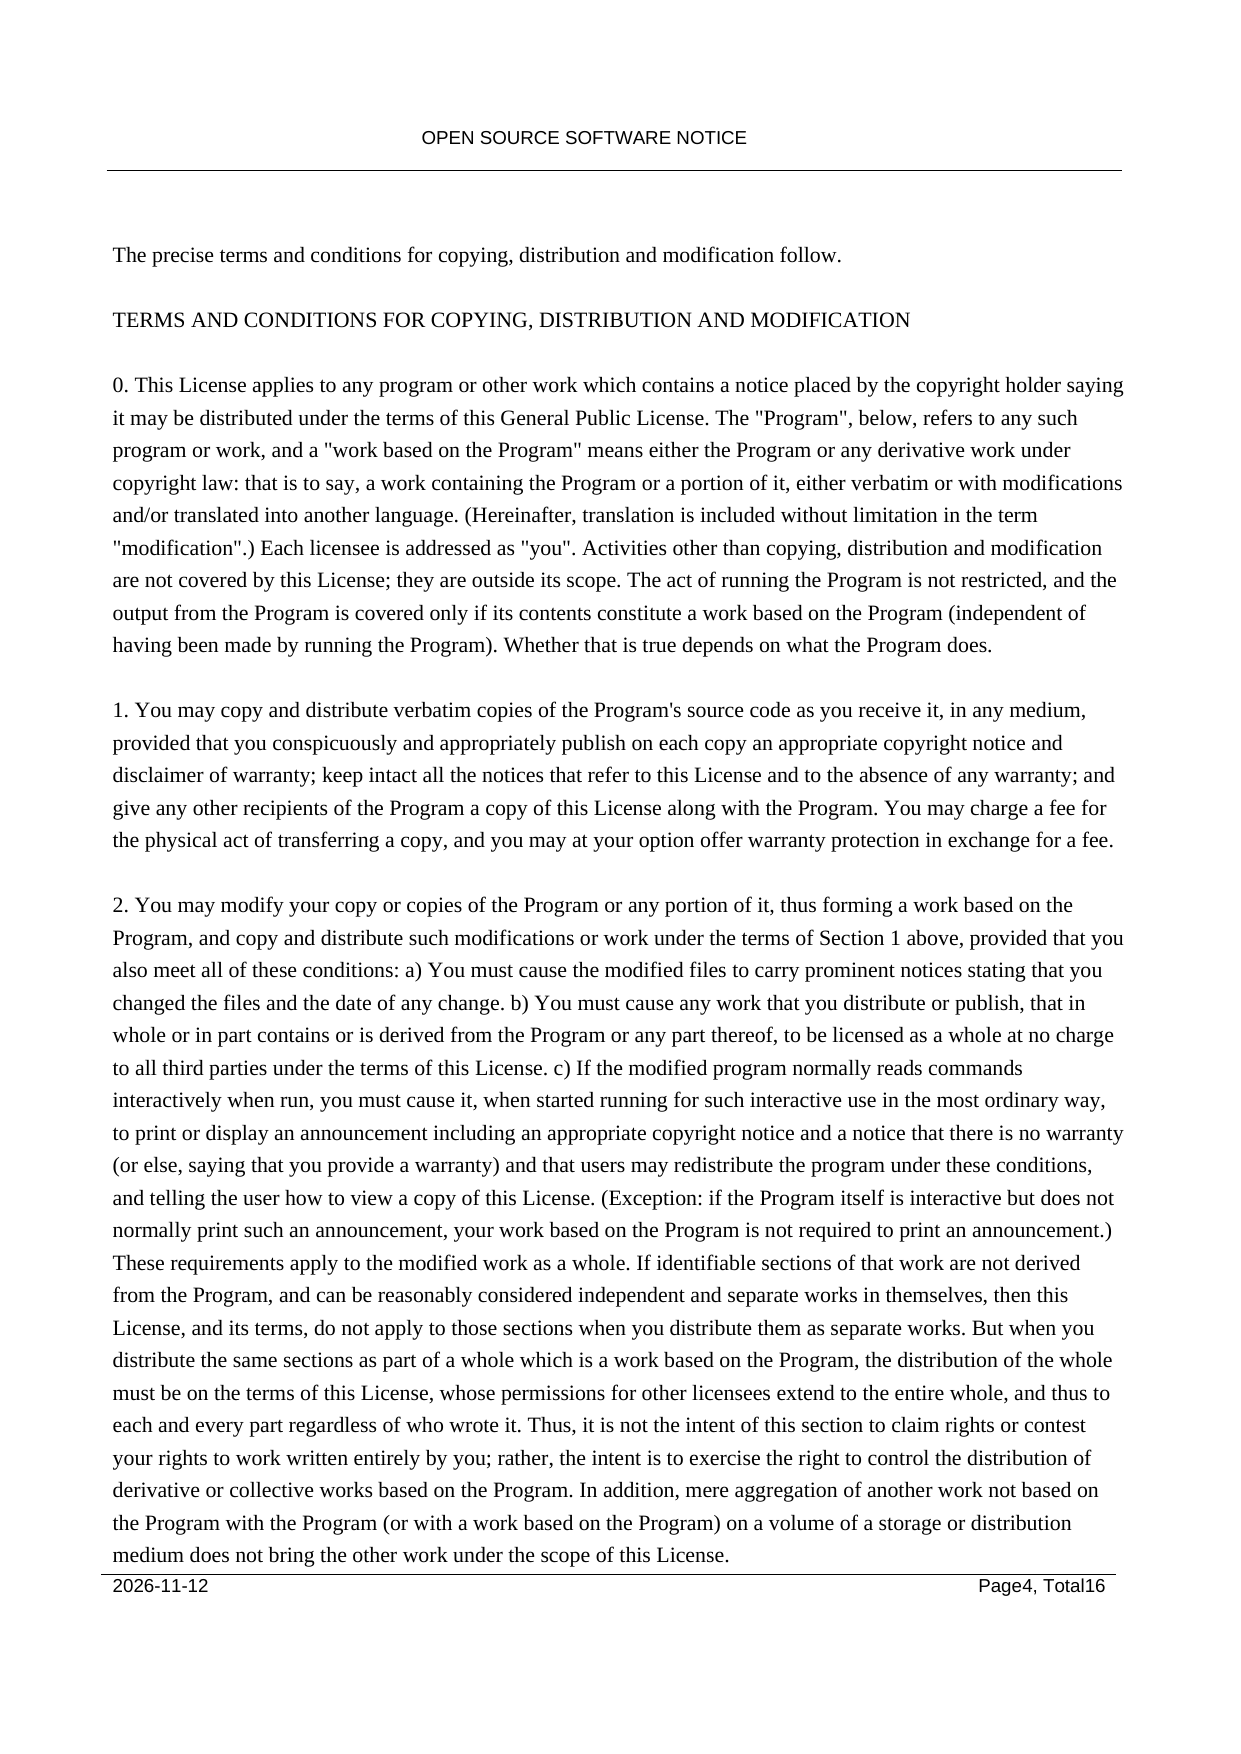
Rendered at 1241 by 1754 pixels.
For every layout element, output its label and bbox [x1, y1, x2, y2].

text [112, 206, 1128, 1571]
